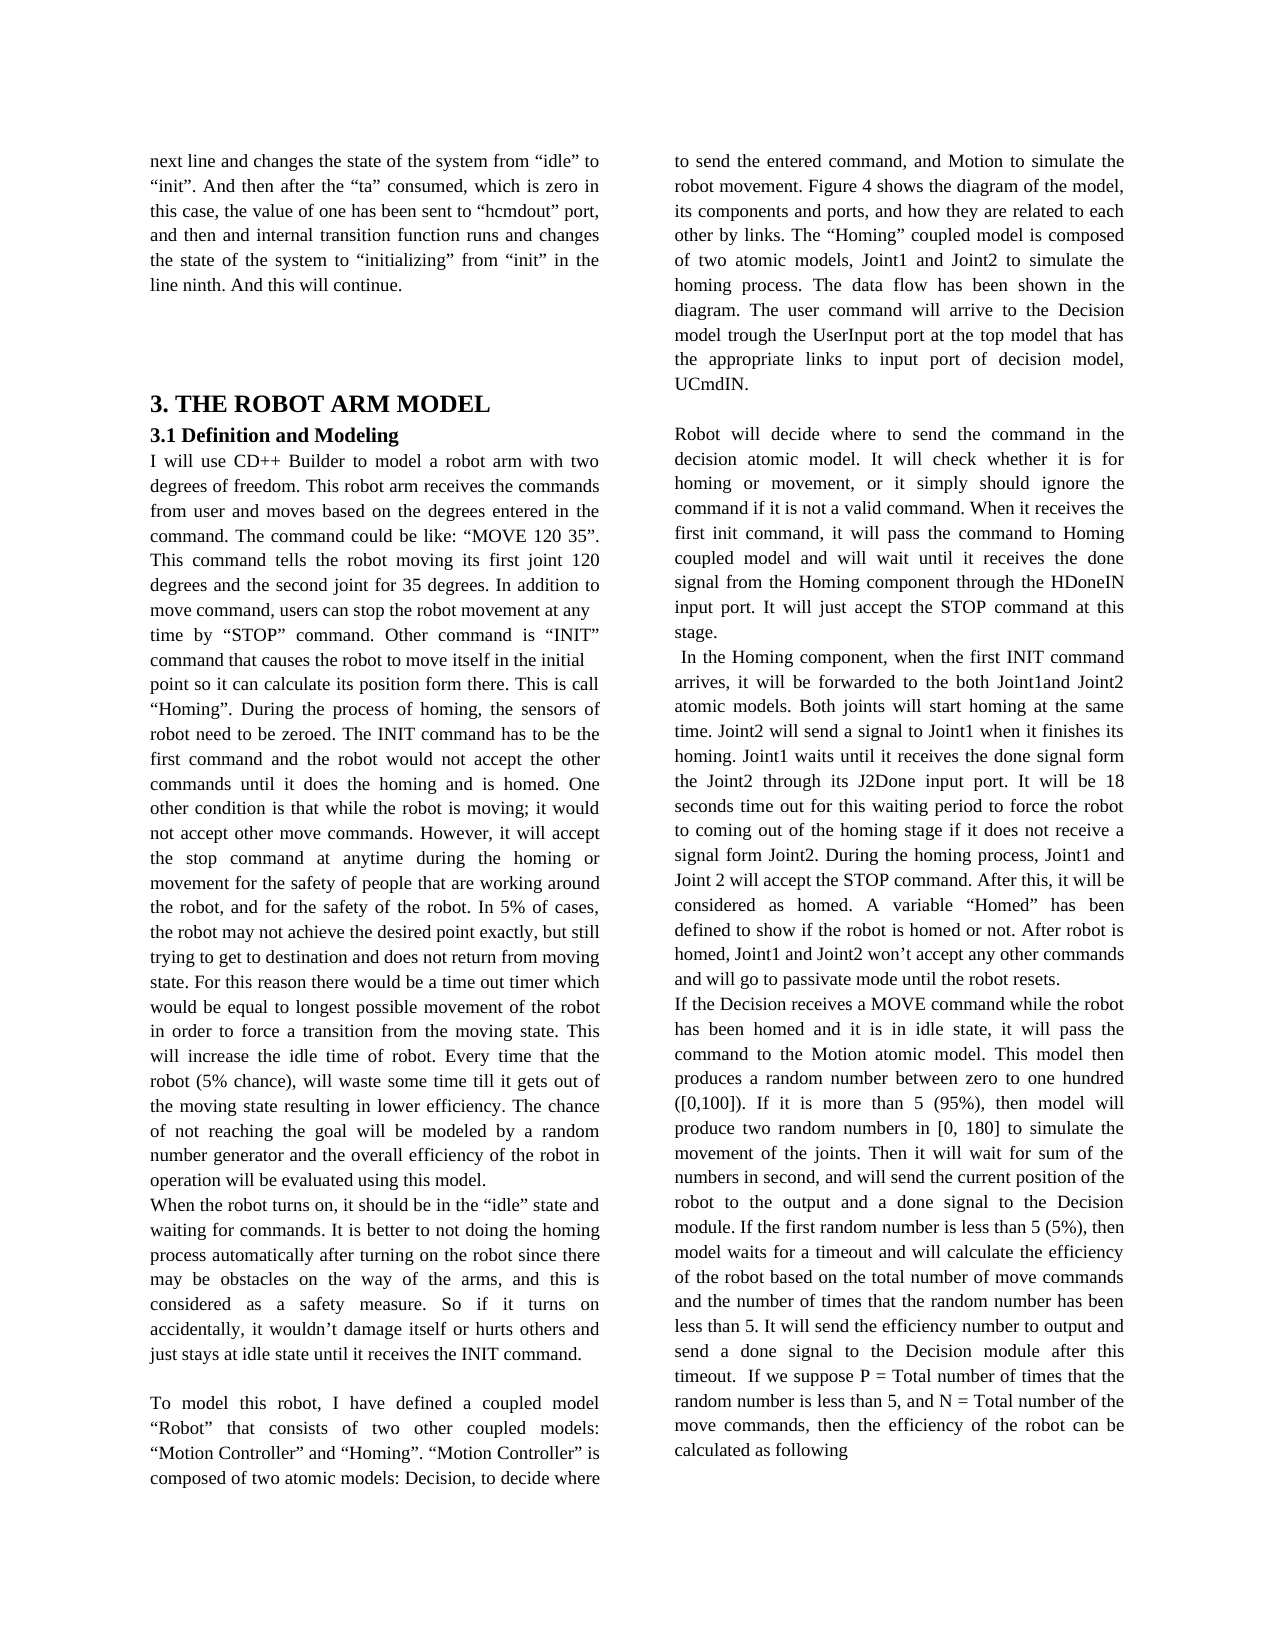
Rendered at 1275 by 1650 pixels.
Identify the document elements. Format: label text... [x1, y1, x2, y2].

text I will use CD++ Builder to model a robot arm with two degrees of freedom. This robot arm receives the commands from user and moves based on the degrees entered in the command. The command could be like: “MOVE 120 35”. This command tells the robot moving its first joint 120 degrees and the second joint for 35 degrees. In addition to move command, users can stop the robot movement at any [150, 450, 601, 621]
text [150, 150, 601, 296]
text When the robot turns on, it should be in the “idle” state and waiting for commands. It is better to not doing the homing process automatically after turning on the robot since there may be obstacles on the way of the arms, and this is considered as a safety measure. So if it turns on accidentally, it wouldn’t damage itself or hurts others and just stays at idle state until it receives the INIT command. [150, 1194, 601, 1364]
text 3.1 Definition and Modeling [150, 423, 601, 447]
text If the Decision receives a MOVE command while the robot has been homed and it is in idle state, it will pass the command to the Motion atomic model. This model then produces a random number between zero to one hundred ([0,100]). If it is more than 5 (95%), then model will produce two random numbers in [0, 180] to simulate the movement of the joints. Then it will wait for sum of the numbers in second, and will send the current position of the robot to the output and a done signal to the Decision module. If the first random number is less than 5 (5%), then model waits for a timeout and will calculate the efficiency of the robot based on the total number of move commands and the number of times that the random number has been less than 5. It will send the efficiency number to output and send a done signal to the Decision module after this timeout. If we suppose P = Total number of times that the random number is less than 5, and N = Total number of the move commands, then the efficiency of the robot can be calculated as following [674, 993, 1125, 1461]
text 3. THE ROBOT ARM MODEL [150, 389, 601, 418]
text point so it can calculate its position form there. This is call “Homing”. During the process of homing, the sensors of robot need to be zeroed. The INIT command has to be the first command and the robot would not accept the other commands until it does the homing and is homed. One other condition is that while the robot is moving; it would not accept other move commands. However, it will accept the stop command at anytime during the homing or movement for the safety of people that are working around the robot, and for the safety of the robot. In 5% of cases, the robot may not achieve the desired point exactly, but still trying to get to destination and does not return from moving state. For this reason there would be a time out timer which would be equal to longest possible movement of the robot in order to force a transition from the moving state. This will increase the idle time of robot. Every time that the robot (5% chance), will waste some time till it gets out of the moving state resulting in lower efficiency. The chance of not reaching the goal will be modeled by a random number generator and the overall efficiency of the robot in operation will be evaluated using this model. [150, 673, 601, 1191]
text Robot will decide where to send the command in the decision atomic model. It will check whether it is for homing or movement, or it simply should ignore the command if it is not a valid command. When it receives the first init command, it will pass the command to Homing coupled model and will wait until it receives the done signal from the Homing component through the HDoneIN input port. It will just accept the STOP command at this stage. [674, 423, 1125, 643]
text To model this robot, I have defined a coupled model “Robot” that consists of two other coupled models: “Motion Controller” and “Homing”. “Motion Controller” is composed of two atomic models: Decision, to decide where to send the entered command, and Motion to simulate the robot movement. Figure 4 shows the diagram of the model, its components and ports, and how they are related to each other by links. The “Homing” coupled model is composed of two atomic models, Joint1 and Joint2 to simulate the homing process. The data flow has been shown in the diagram. The user command will arrive to the Decision model trough the UserInput port at the top model that has the appropriate links to input port of decision model, UCmdIN. [674, 150, 1125, 395]
text time by “STOP” command. Other command is “INIT” command that causes the robot to move itself in the initial [150, 624, 601, 670]
text In the Homing component, when the first INIT command arrives, it will be forwarded to the both Joint1and Joint2 atomic models. Both joints will start homing at the same time. Joint2 will send a signal to Joint1 when it finishes its homing. Joint1 waits until it receives the done signal form the Joint2 through its J2Done input port. It will be 18 seconds time out for this waiting period to force the robot to coming out of the homing stage if it does not receive a signal form Joint2. During the homing process, Joint1 and Joint 2 will accept the STOP command. After this, it will be considered as homed. A variable “Homed” has been defined to show if the robot is homed or not. After robot is homed, Joint1 and Joint2 won’t accept any other commands and will go to passivate mode until the robot resets. [674, 646, 1125, 990]
